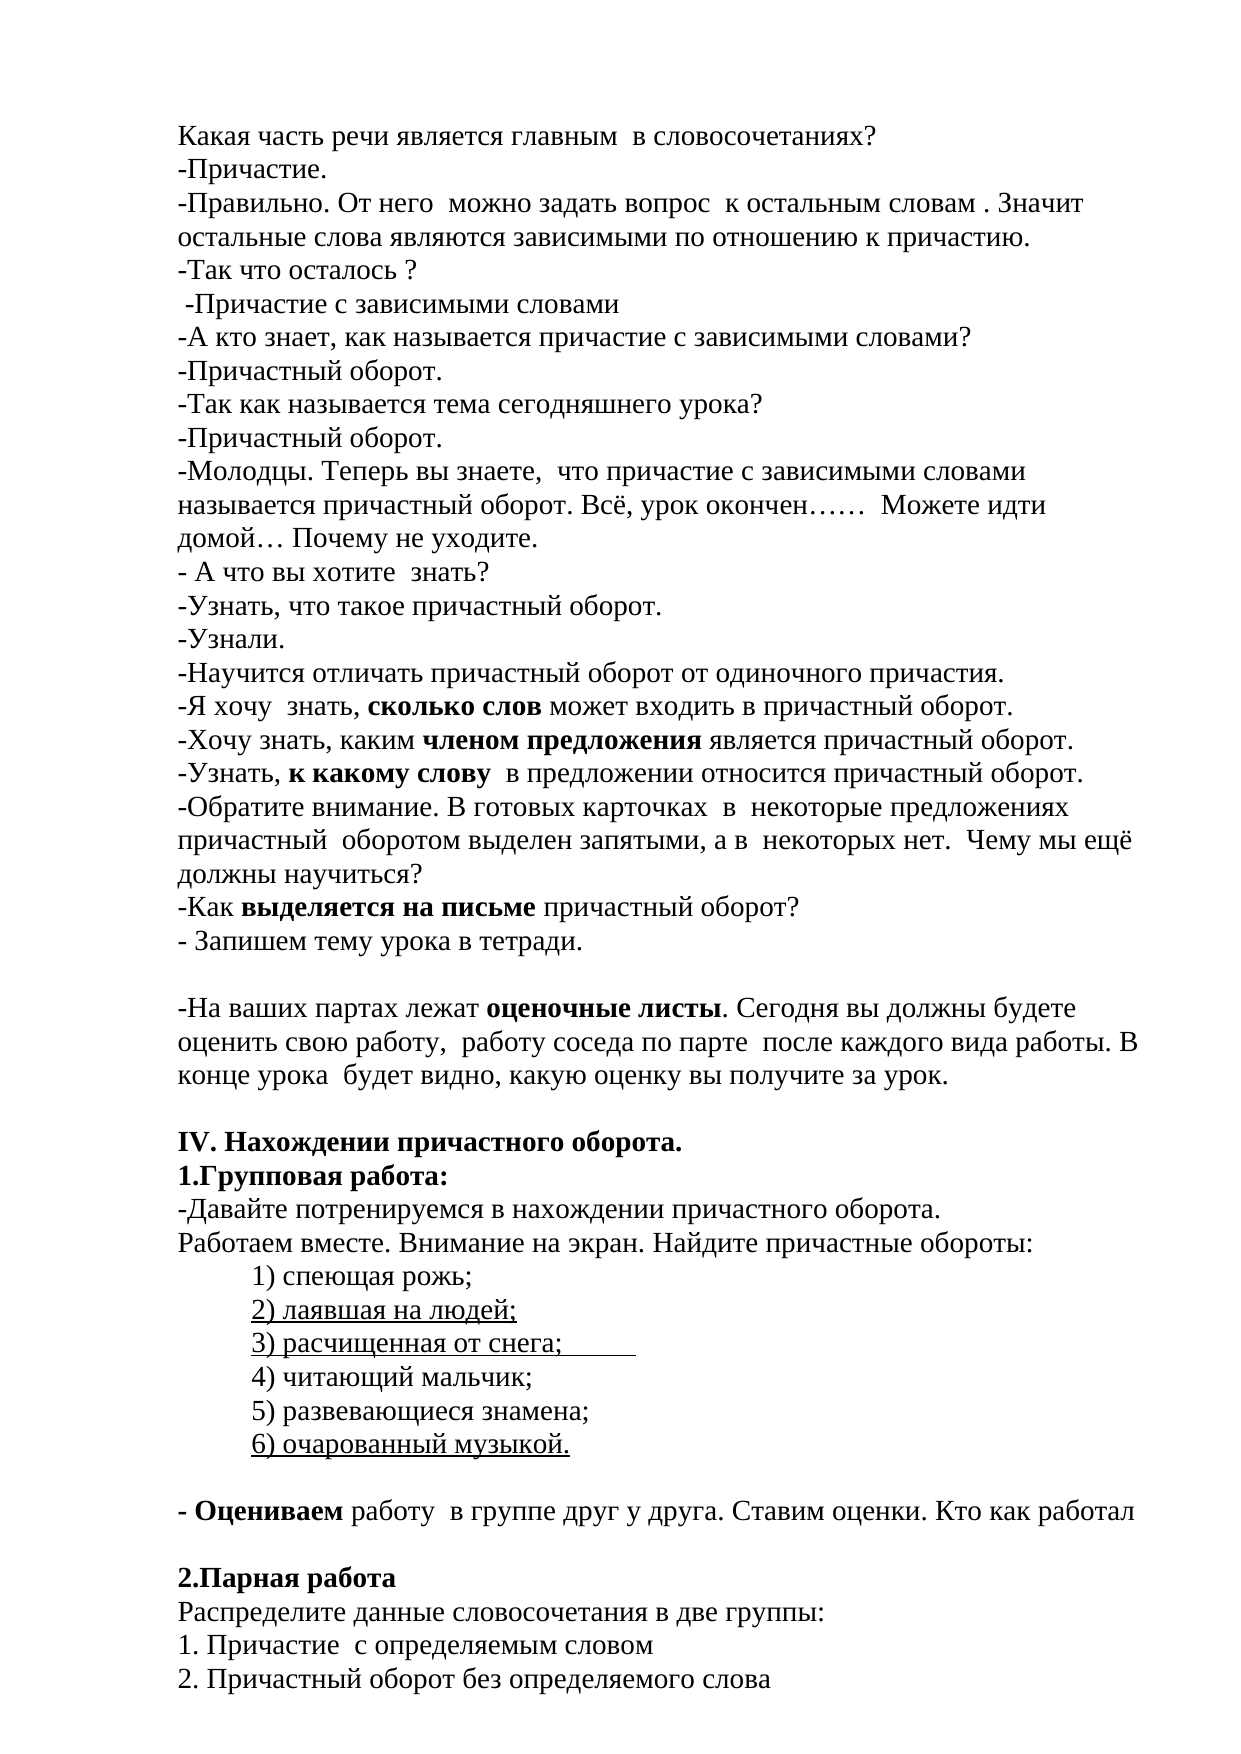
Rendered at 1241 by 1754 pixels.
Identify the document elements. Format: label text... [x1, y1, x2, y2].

text -Правильно. От него можно задать вопрос к остальным словам . Значит остальные слова являются зависимыми по отношению к причастию. [177, 185, 1152, 252]
text -Молодцы. Теперь вы знаете, что причастие с зависимыми словами называется причастный оборот. Всё, урок окончен…… Можете идти домой… Почему не уходите. [177, 453, 1152, 554]
text 5) развевающиеся знамена; [177, 1393, 1152, 1426]
text 2) лаявшая на людей; [177, 1292, 1152, 1326]
text 1) спеющая рожь; [177, 1258, 1152, 1292]
text -Как выделяется на письме причастный оборот? [177, 889, 1152, 923]
text 2.Парная работа [177, 1560, 1152, 1594]
text -Научится отличать причастный оборот от одиночного причастия. [177, 655, 1152, 688]
text 4) читающий мальчик; [177, 1359, 1152, 1393]
text -Хочу знать, каким членом предложения является причастный оборот. [177, 722, 1152, 755]
text -Причастие с зависимыми словами [177, 286, 1152, 319]
text -Так что осталось ? [177, 252, 1152, 286]
text -Причастный оборот. [177, 420, 1152, 453]
text -Узнать, к какому слову в предложении относится причастный оборот. [177, 755, 1152, 789]
text - А что вы хотите знать? [177, 554, 1152, 588]
text -Обратите внимание. В готовых карточках в некоторые предложениях причастный оборотом выделен запятыми, а в некоторых нет. Чему мы ещё должны научиться? [177, 789, 1152, 889]
text 1. Причастие с определяемым словом [177, 1627, 1152, 1661]
text Распределите данные словосочетания в две группы: [177, 1594, 1152, 1627]
text 3) расчищенная от снега; [177, 1326, 1152, 1359]
text -На ваших партах лежат оценочные листы. Сегодня вы должны будете оценить свою работу, работу соседа по парте после каждого вида работы. В конце урока будет видно, какую оценку вы получите за урок. [177, 990, 1152, 1091]
text Работаем вместе. Внимание на экран. Найдите причастные обороты: [177, 1225, 1152, 1258]
text -А кто знает, как называется причастие с зависимыми словами? [177, 319, 1152, 353]
text -Так как называется тема сегодняшнего урока? [177, 386, 1152, 420]
text -Давайте потренируемся в нахождении причастного оборота. [177, 1191, 1152, 1225]
text -Причастный оборот. [177, 353, 1152, 386]
text 6) очарованный музыкой. [177, 1426, 1152, 1460]
text -Узнали. [177, 621, 1152, 655]
text -Я хочу знать, сколько слов может входить в причастный оборот. [177, 688, 1152, 722]
text Какая часть речи является главным в словосочетаниях? [177, 118, 1152, 152]
text - Оцениваем работу в группе друг у друга. Ставим оценки. Кто как работал [177, 1493, 1152, 1527]
text -Узнать, что такое причастный оборот. [177, 588, 1152, 621]
text - Запишем тему урока в тетради. [177, 923, 1152, 957]
text 2. Причастный оборот без определяемого слова [177, 1661, 1152, 1694]
text IV. Нахождении причастного оборота. [177, 1124, 1152, 1158]
text 1.Групповая работа: [177, 1158, 1152, 1191]
text -Причастие. [177, 152, 1152, 185]
